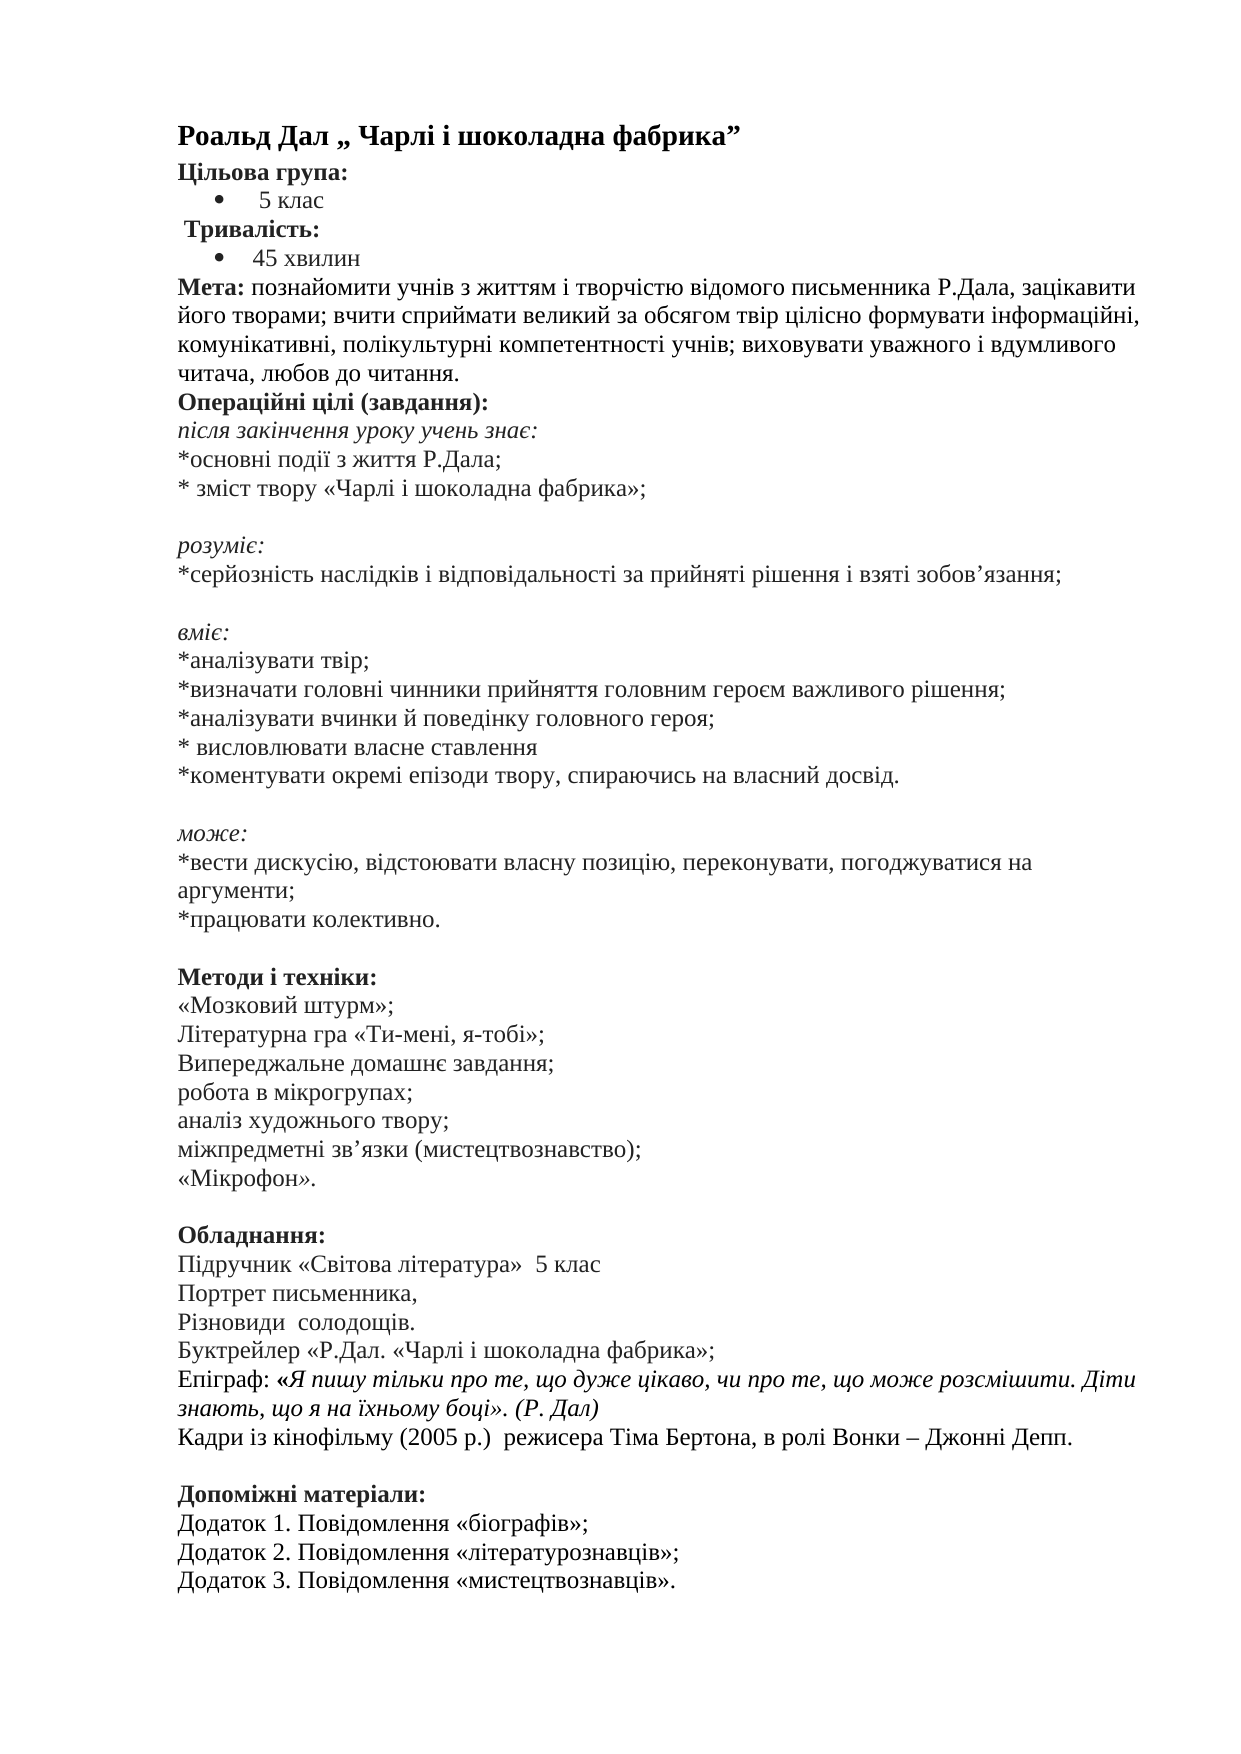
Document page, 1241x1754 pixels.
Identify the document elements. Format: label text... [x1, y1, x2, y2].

text Літературна гра «Ти-мені, я-тобі»; [177, 1019, 1152, 1048]
text *коментувати окремі епізоди твору, спираючись на власний досвід. [177, 760, 1152, 789]
text Цільова група: [177, 157, 1152, 185]
text Обладнання: [177, 1220, 1152, 1249]
text Методи і техніки: [177, 962, 1152, 990]
text міжпредметні зв’язки (мистецтвознавство); [177, 1134, 1152, 1163]
text *працювати колективно. [177, 904, 1152, 933]
text *серйозність наслідків і відповідальності за прийняті рішення і взяті зобов’язання; [177, 559, 1152, 588]
text Буктрейлер «Р.Дал. «Чарлі і шоколадна фабрика»; [177, 1335, 1152, 1364]
text «Мікрофон». [177, 1163, 1152, 1192]
text Підручник «Світова література» 5 клас [177, 1249, 1152, 1278]
text *аналізувати вчинки й поведінку головного героя; [177, 703, 1152, 732]
text «Мозковий штурм»; [177, 990, 1152, 1019]
text *вести дискусію, відстоювати власну позицію, переконувати, погоджуватися на аргументи; [177, 847, 1152, 904]
text аналіз художнього твору; [177, 1105, 1152, 1134]
text розуміє: [177, 530, 1152, 559]
text Додаток 1. Повідомлення «біографів»; [177, 1508, 1152, 1537]
text може: [177, 818, 1152, 847]
text Мета: познайомити учнів з життям і творчістю відомого письменника Р.Дала, зацікавити його творами; вчити сприймати великий за обсягом твір цілісно формувати інформаційні, комунікативні, полікультурні компетентності учнів; виховувати уважного і вдумливого читача, любов до читання. [177, 272, 1152, 387]
text * висловлювати власне ставлення [177, 732, 1152, 760]
text робота в мікрогрупах; [177, 1077, 1152, 1105]
text Додаток 3. Повідомлення «мистецтвознавців». [177, 1565, 1152, 1594]
text *аналізувати твір; [177, 645, 1152, 674]
list 45 хвилин [215, 243, 1152, 272]
text після закінчення уроку учень знає: [177, 415, 1152, 444]
text Випереджальне домашнє завдання; [177, 1048, 1152, 1077]
text * зміст твору «Чарлі і шоколадна фабрика»; [177, 473, 1152, 502]
text Операційні цілі (завдання): [177, 387, 1152, 415]
text Додаток 2. Повідомлення «літературознавців»; [177, 1537, 1152, 1565]
text *основні події з життя Р.Дала; [177, 444, 1152, 473]
text Портрет письменника, [177, 1278, 1152, 1307]
list 5 клас [215, 185, 1152, 214]
text Різновиди солодощів. [177, 1307, 1152, 1335]
text Епіграф: «Я пишу тільки про те, що дуже цікаво, чи про те, що може розсмішити. Діти знають, що я на їхньому боці». (Р. Дал) [177, 1364, 1152, 1422]
text *визначати головні чинники прийняття головним героєм важливого рішення; [177, 674, 1152, 703]
text Тривалість: [177, 214, 1152, 243]
text вміє: [177, 617, 1152, 645]
text Допоміжні матеріали: [177, 1479, 1152, 1508]
text Роальд Дал „ Чарлі і шоколадна фабрика” [177, 118, 1152, 152]
text Кадри із кінофільму (2005 р.) режисера Тіма Бертона, в ролі Вонки – Джонні Депп. [177, 1422, 1152, 1450]
